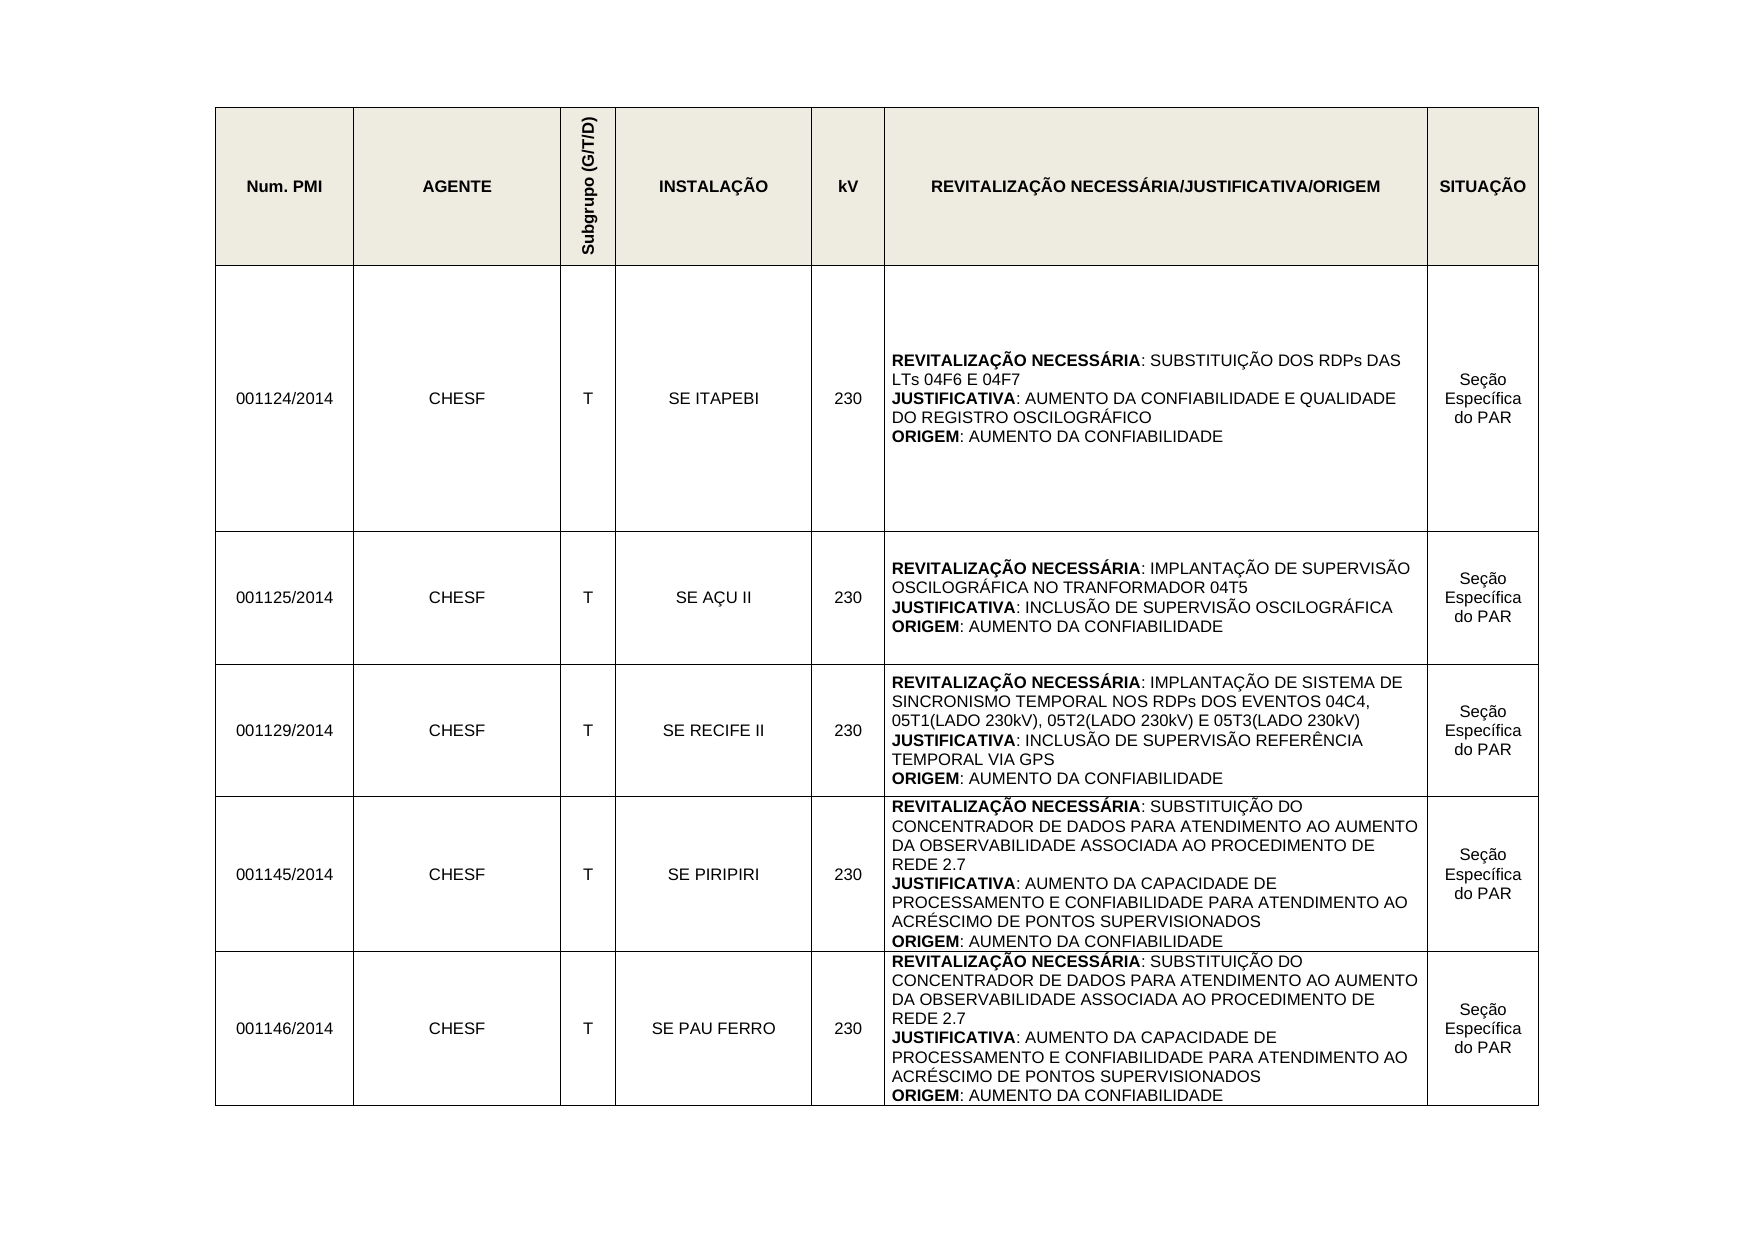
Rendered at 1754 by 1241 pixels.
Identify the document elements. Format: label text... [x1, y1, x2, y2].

table_cell SE RECIFE II [616, 665, 811, 796]
table_cell T [561, 952, 615, 1105]
table_header REVITALIZAÇÃO NECESSÁRIA/JUSTIFICATIVA/ORIGEM [885, 108, 1427, 265]
table_header kV [812, 108, 884, 265]
table_cell CHESF [354, 665, 560, 796]
table_cell Seção Específica do PAR [1428, 952, 1538, 1105]
table_cell SE PAU FERRO [616, 952, 811, 1105]
table_cell T [561, 797, 615, 951]
table_cell Seção Específica do PAR [1428, 797, 1538, 951]
table_cell T [561, 665, 615, 796]
table_header AGENTE [354, 108, 560, 265]
table_cell T [561, 266, 615, 531]
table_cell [885, 952, 1427, 1105]
table_cell REVITALIZAÇÃO NECESSÁRIA: SUBSTITUIÇÃO DOS RDPs DAS LTs 04F6 E 04F7 JUSTIFICATIVA: AUMENTO DA CONFIABILIDADE E QUALIDADE DO REGISTRO OSCILOGRÁFICO ORIGEM: AUMENTO DA CONFIABILIDADE [885, 266, 1427, 531]
table_cell 230 [812, 797, 884, 951]
table_cell 230 [812, 266, 884, 531]
table_cell SE AÇU II [616, 532, 811, 663]
table_cell 230 [812, 532, 884, 663]
table_cell CHESF [354, 952, 560, 1105]
table_cell 230 [812, 665, 884, 796]
table_cell CHESF [354, 266, 560, 531]
table_cell SE ITAPEBI [616, 266, 811, 531]
table_cell 001146/2014 [216, 952, 353, 1105]
table_cell 001125/2014 [216, 532, 353, 663]
table_cell SE PIRIPIRI [616, 797, 811, 951]
table_cell CHESF [354, 797, 560, 951]
table_cell REVITALIZAÇÃO NECESSÁRIA: IMPLANTAÇÃO DE SUPERVISÃO OSCILOGRÁFICA NO TRANFORMADOR 04T5 JUSTIFICATIVA: INCLUSÃO DE SUPERVISÃO OSCILOGRÁFICA ORIGEM: AUMENTO DA CONFIABILIDADE [885, 532, 1427, 663]
table_cell CHESF [354, 532, 560, 663]
table_cell T [561, 532, 615, 663]
table_cell 001124/2014 [216, 266, 353, 531]
table_header SITUAÇÃO [1428, 108, 1538, 265]
table_cell 001129/2014 [216, 665, 353, 796]
table_header Num. PMI [216, 108, 353, 265]
table_cell REVITALIZAÇÃO NECESSÁRIA: IMPLANTAÇÃO DE SISTEMA DE SINCRONISMO TEMPORAL NOS RDPs DOS EVENTOS 04C4, 05T1(LADO 230kV), 05T2(LADO 230kV) E 05T3(LADO 230kV) JUSTIFICATIVA: INCLUSÃO DE SUPERVISÃO REFERÊNCIA TEMPORAL VIA GPS ORIGEM: AUMENTO DA CONFIABILIDADE [885, 665, 1427, 796]
table_cell 001145/2014 [216, 797, 353, 951]
table_cell 230 [812, 952, 884, 1105]
table_cell Seção Específica do PAR [1428, 665, 1538, 796]
table_header Subgrupo (G/T/D) [561, 108, 615, 265]
table_cell Seção Específica do PAR [1428, 266, 1538, 531]
table_cell Seção Específica do PAR [1428, 532, 1538, 663]
table_header INSTALAÇÃO [616, 108, 811, 265]
